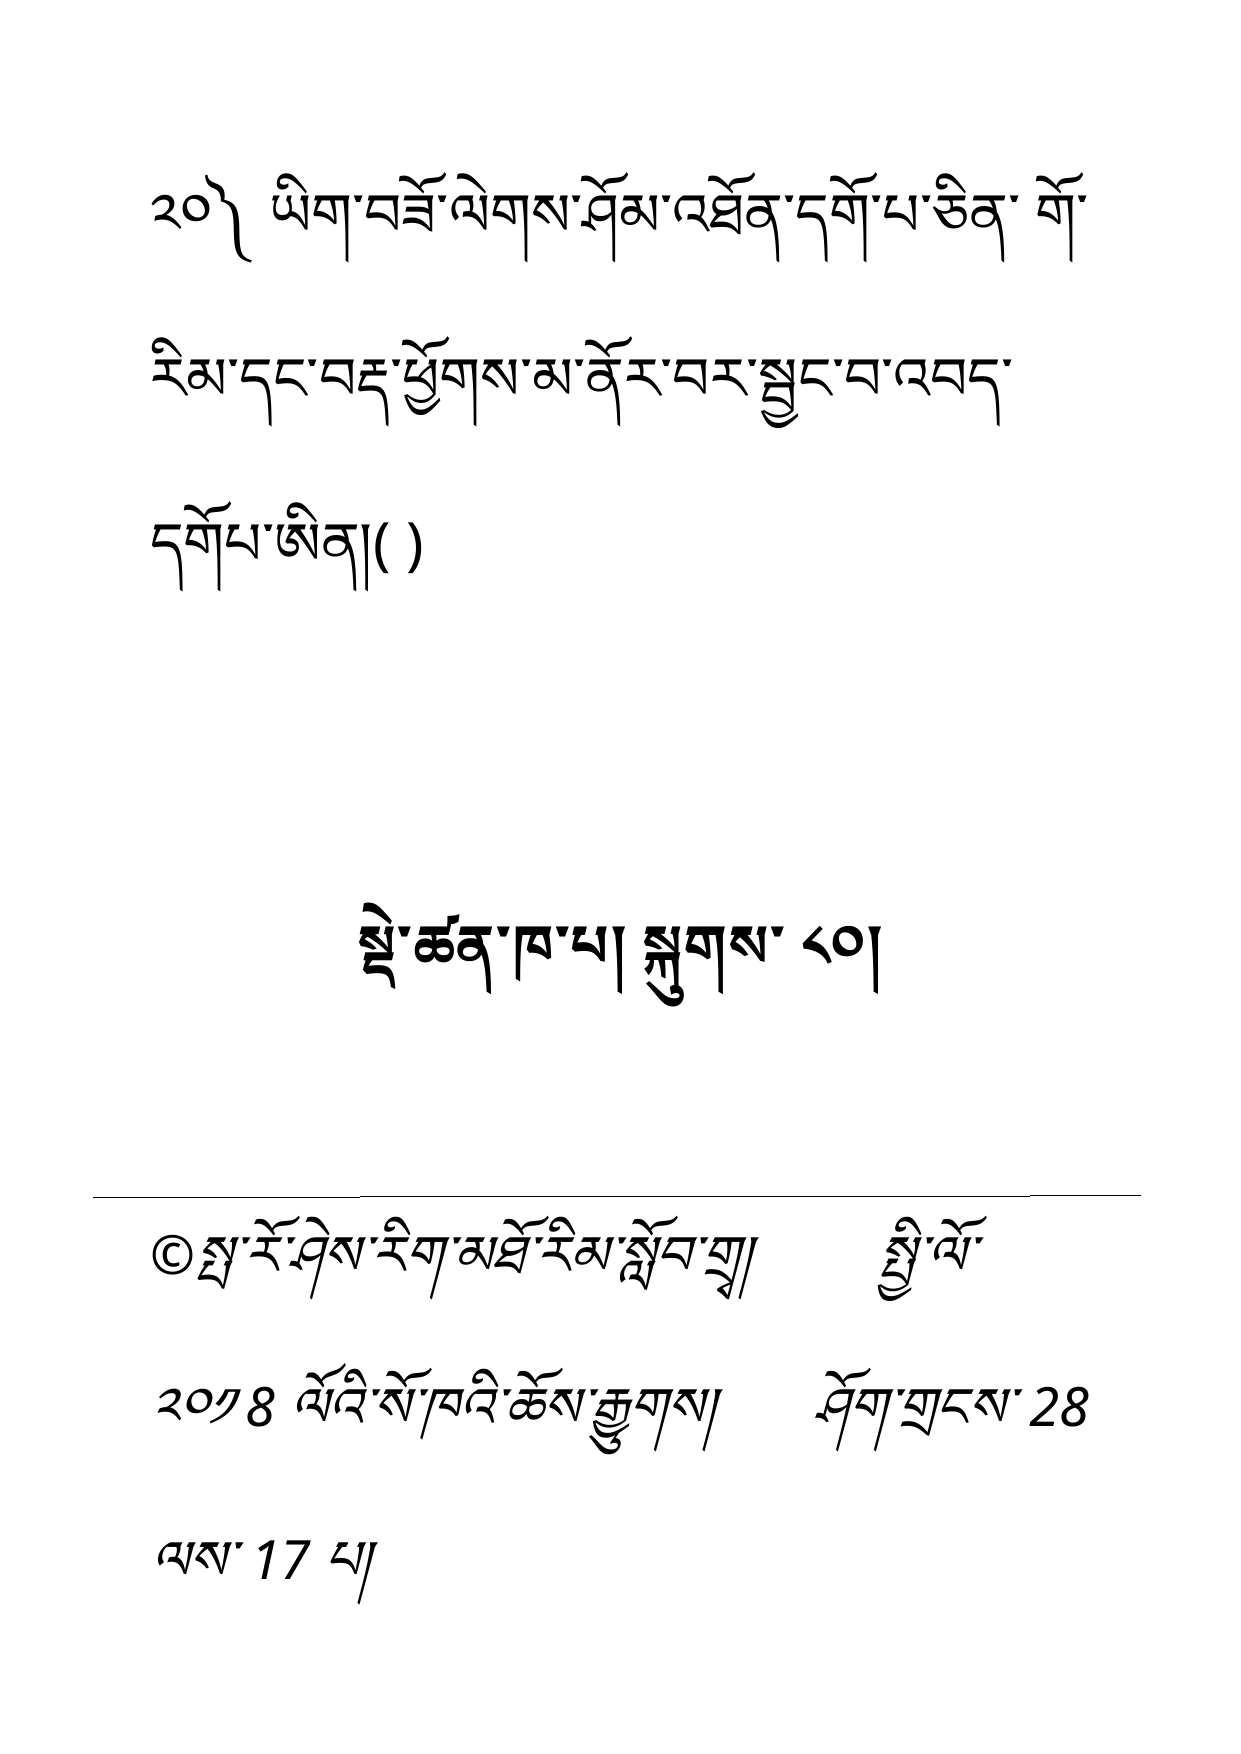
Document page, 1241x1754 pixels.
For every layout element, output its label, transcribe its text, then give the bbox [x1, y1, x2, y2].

text ༢༠༽ ཡིག་བཟོ་ལེགས་ཤོམ་འཐོན་དགོ་པ་ཅིན་ གོ་རིམ་དང་བརྡ་ཕྱོགས་མ་ནོར་བར་སྦྱང་བ་འབད་དགོཔ་ཨིན།( ) [150, 150, 1090, 643]
text སྡེ་ཚན་ཁ་པ། སྐུགས་ ༨༠། [150, 881, 1090, 1046]
